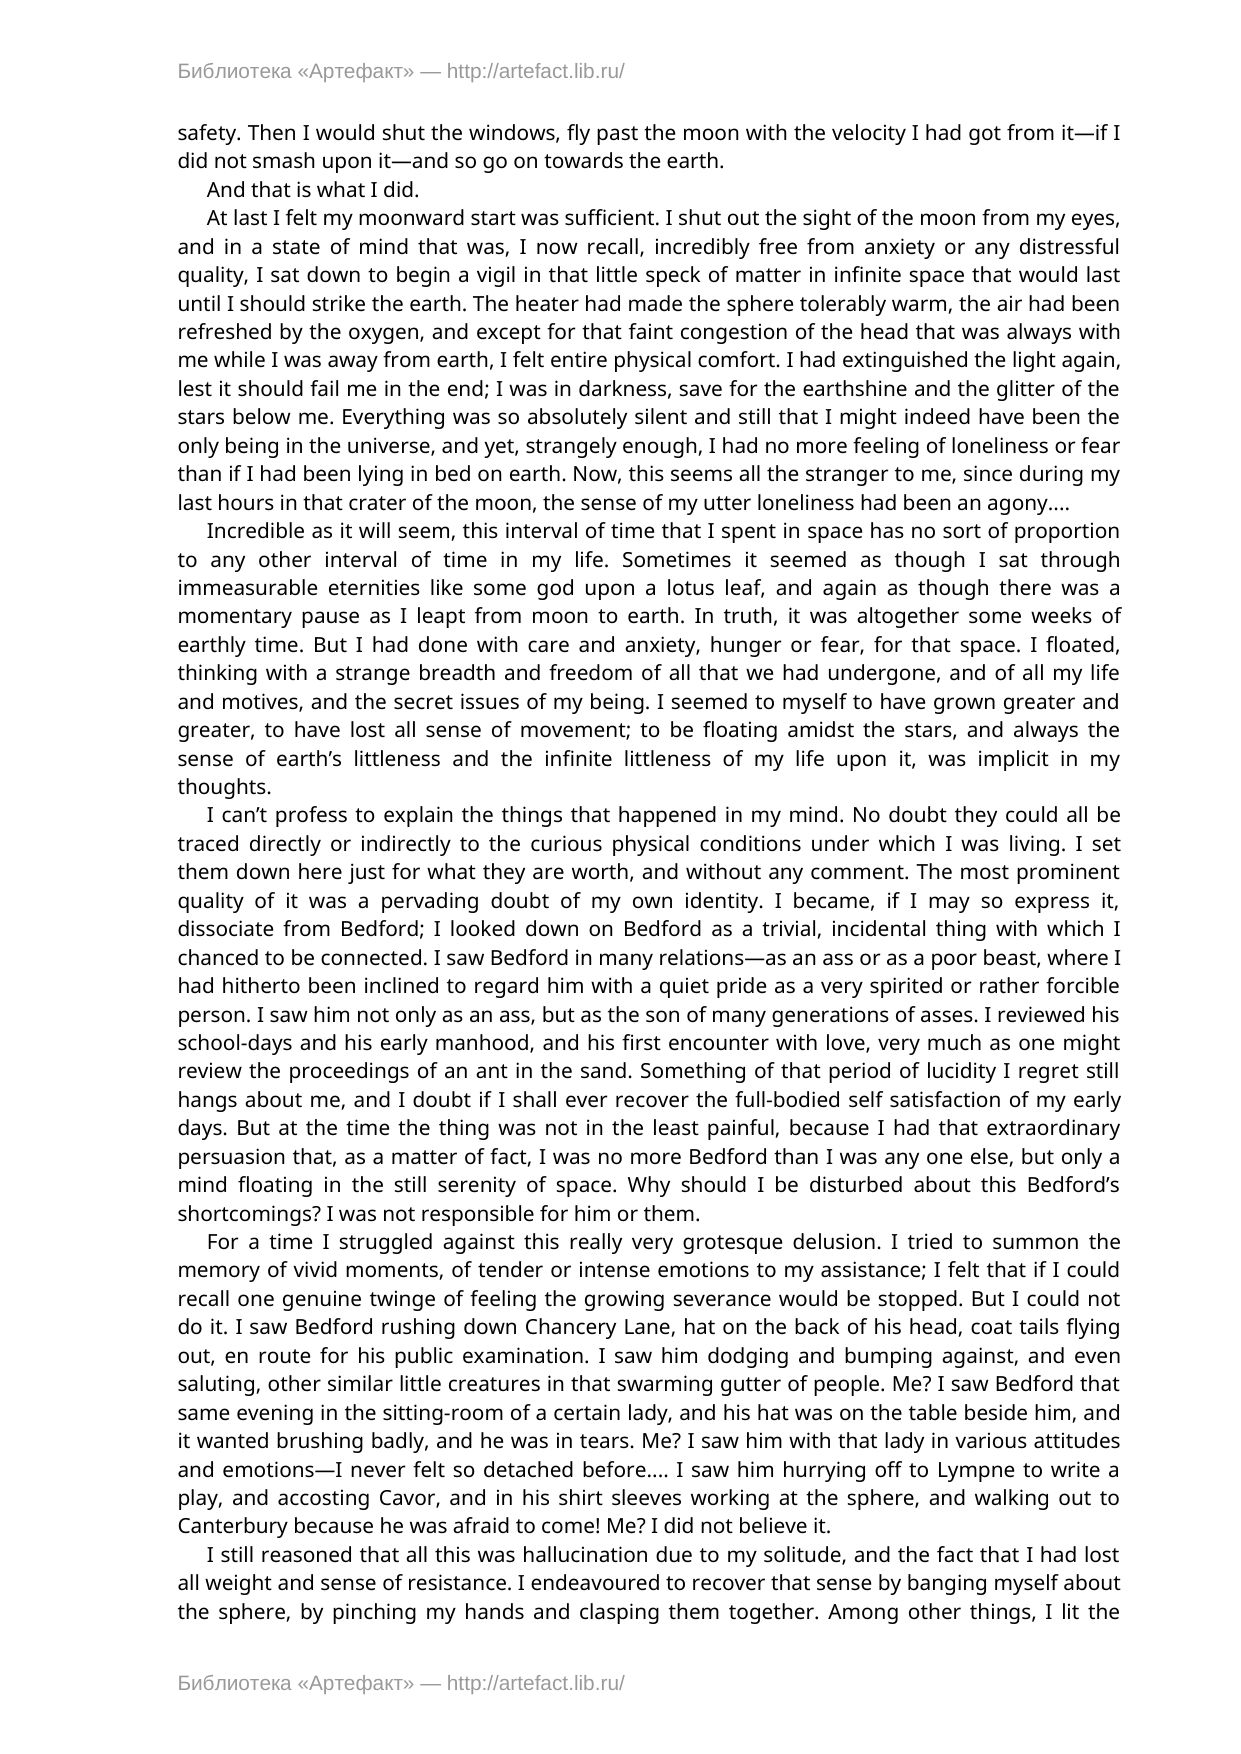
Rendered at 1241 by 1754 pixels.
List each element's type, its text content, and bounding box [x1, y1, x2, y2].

text I can’t profess to explain the things that happened in my mind. No doubt they could all be traced directly or indirectly to the curious physical conditions under which I was living. I set them down here just for what they are worth, and without any comment. The most prominent quality of it was a pervading doubt of my own identity. I became, if I may so express it, dissociate from Bedford; I looked down on Bedford as a trivial, incidental thing with which I chanced to be connected. I saw Bedford in many relations—as an ass or as a poor beast, where I had hitherto been inclined to regard him with a quiet pride as a very spirited or rather forcible person. I saw him not only as an ass, but as the son of many generations of asses. I reviewed his school-days and his early manhood, and his first encounter with love, very much as one might review the proceedings of an ant in the sand. Something of that period of lucidity I regret still hangs about me, and I doubt if I shall ever recover the full-bodied self satisfaction of my early days. But at the time the thing was not in the least painful, because I had that extraordinary persuasion that, as a matter of fact, I was no more Bedford than I was any one else, but only a mind floating in the still serenity of space. Why should I be disturbed about this Bedford’s shortcomings? I was not responsible for him or them. [177, 801, 1122, 1227]
text For a time I struggled against this really very grotesque delusion. I tried to summon the memory of vivid moments, of tender or intense emotions to my assistance; I felt that if I could recall one genuine twinge of feeling the growing severance would be stopped. But I could not do it. I saw Bedford rushing down Chancery Lane, hat on the back of his head, coat tails flying out, en route for his public examination. I saw him dodging and bumping against, and even saluting, other similar little creatures in that swarming gutter of people. Me? I saw Bedford that same evening in the sitting-room of a certain lady, and his hat was on the table beside him, and it wanted brushing badly, and he was in tears. Me? I saw him with that lady in various attitudes and emotions—I never felt so detached before.... I saw him hurrying off to Lympne to write a play, and accosting Cavor, and in his shirt sleeves working at the sphere, and walking out to Canterbury because he was afraid to come! Me? I did not believe it. [177, 1227, 1122, 1540]
text And that is what I did. [177, 175, 1122, 203]
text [177, 118, 1122, 175]
text At last I felt my moonward start was sufficient. I shut out the sight of the moon from my eyes, and in a state of mind that was, I now recall, incredibly free from anxiety or any distressful quality, I sat down to begin a vigil in that little speck of matter in infinite space that would last until I should strike the earth. The heater had made the sphere tolerably warm, the air had been refreshed by the oxygen, and except for that faint congestion of the head that was always with me while I was away from earth, I felt entire physical comfort. I had extinguished the light again, lest it should fail me in the end; I was in darkness, save for the earthshine and the glitter of the stars below me. Everything was so absolutely silent and still that I might indeed have been the only being in the universe, and yet, strangely enough, I had no more feeling of loneliness or fear than if I had been lying in bed on earth. Now, this seems all the stranger to me, since during my last hours in that crater of the moon, the sense of my utter loneliness had been an agony.... [177, 203, 1122, 516]
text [177, 1540, 1122, 1625]
text Incredible as it will seem, this interval of time that I spent in space has no sort of proportion to any other interval of time in my life. Sometimes it seemed as though I sat through immeasurable eternities like some god upon a lotus leaf, and again as though there was a momentary pause as I leapt from moon to earth. In truth, it was altogether some weeks of earthly time. But I had done with care and anxiety, hunger or fear, for that space. I floated, thinking with a strange breadth and freedom of all that we had undergone, and of all my life and motives, and the secret issues of my being. I seemed to myself to have grown greater and greater, to have lost all sense of movement; to be floating amidst the stars, and always the sense of earth’s littleness and the infinite littleness of my life upon it, was implicit in my thoughts. [177, 516, 1122, 801]
